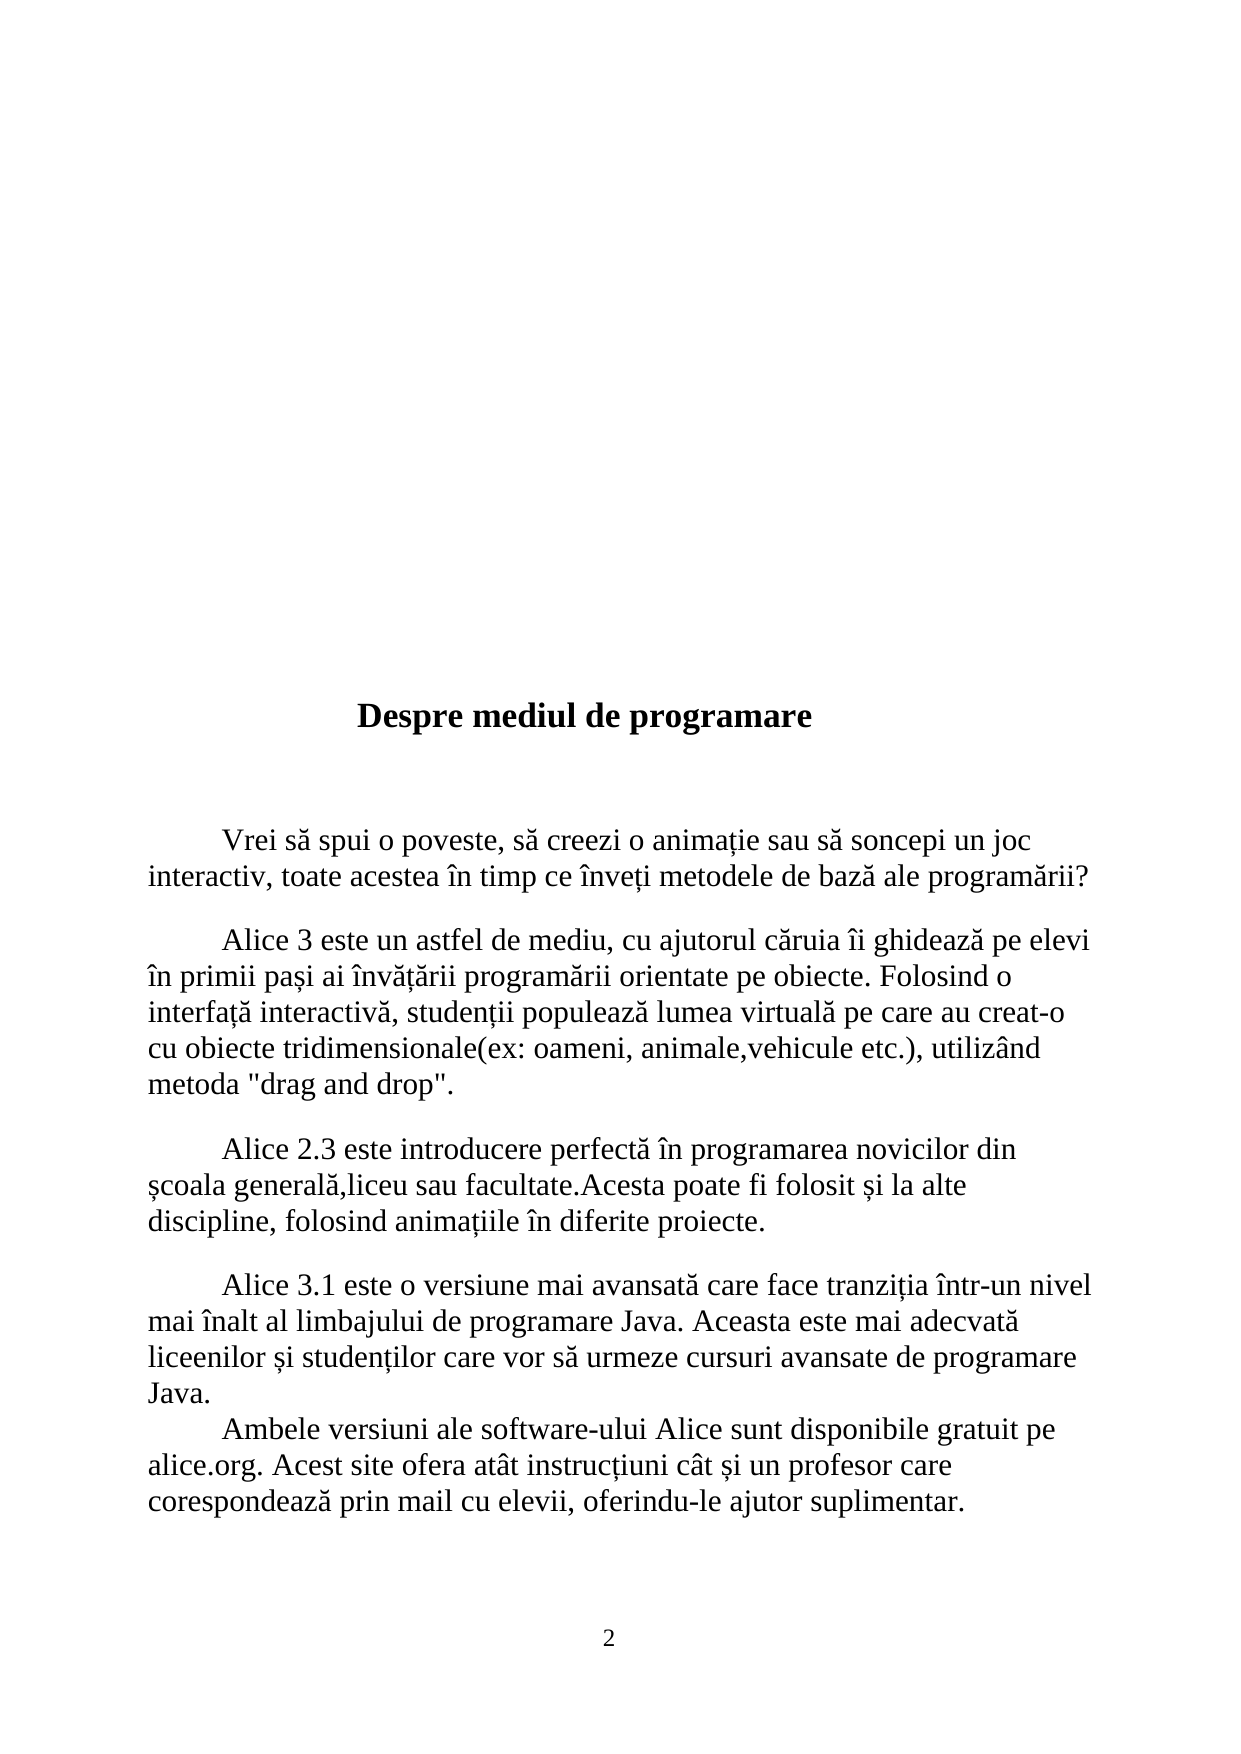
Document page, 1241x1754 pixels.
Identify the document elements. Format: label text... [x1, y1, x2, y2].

text Vrei să spui o poveste, să creezi o animație sau să soncepi un joc interactiv, toate acestea în timp ce înveți metodele de bază ale programării? [148, 821, 1093, 893]
text Alice 2.3 este introducere perfectă în programarea novicilor din școala generală,liceu sau facultate.Acesta poate fi folosit și la alte discipline, folosind animațiile în diferite proiecte. [148, 1130, 1093, 1238]
text Despre mediul de programare [295, 694, 1093, 735]
text Ambele versiuni ale software-ului Alice sunt disponibile gratuit pe alice.org. Acest site ofera atât instrucțiuni cât și un profesor care corespondează prin mail cu elevii, oferindu-le ajutor suplimentar. [148, 1410, 1093, 1518]
text Alice 3 este un astfel de mediu, cu ajutorul căruia îi ghidează pe elevi în primii pași ai învățării programării orientate pe obiecte. Folosind o interfață interactivă, studenții populează lumea virtuală pe care au creat-o cu obiecte tridimensionale(ex: oameni, animale,vehicule etc.), utilizând metoda "drag and drop". [148, 922, 1093, 1101]
text Alice 3.1 este o versiune mai avansată care face tranziția într-un nivel mai înalt al limbajului de programare Java. Aceasta este mai adecvată liceenilor și studenților care vor să urmeze cursuri avansate de programare Java. [148, 1267, 1093, 1410]
